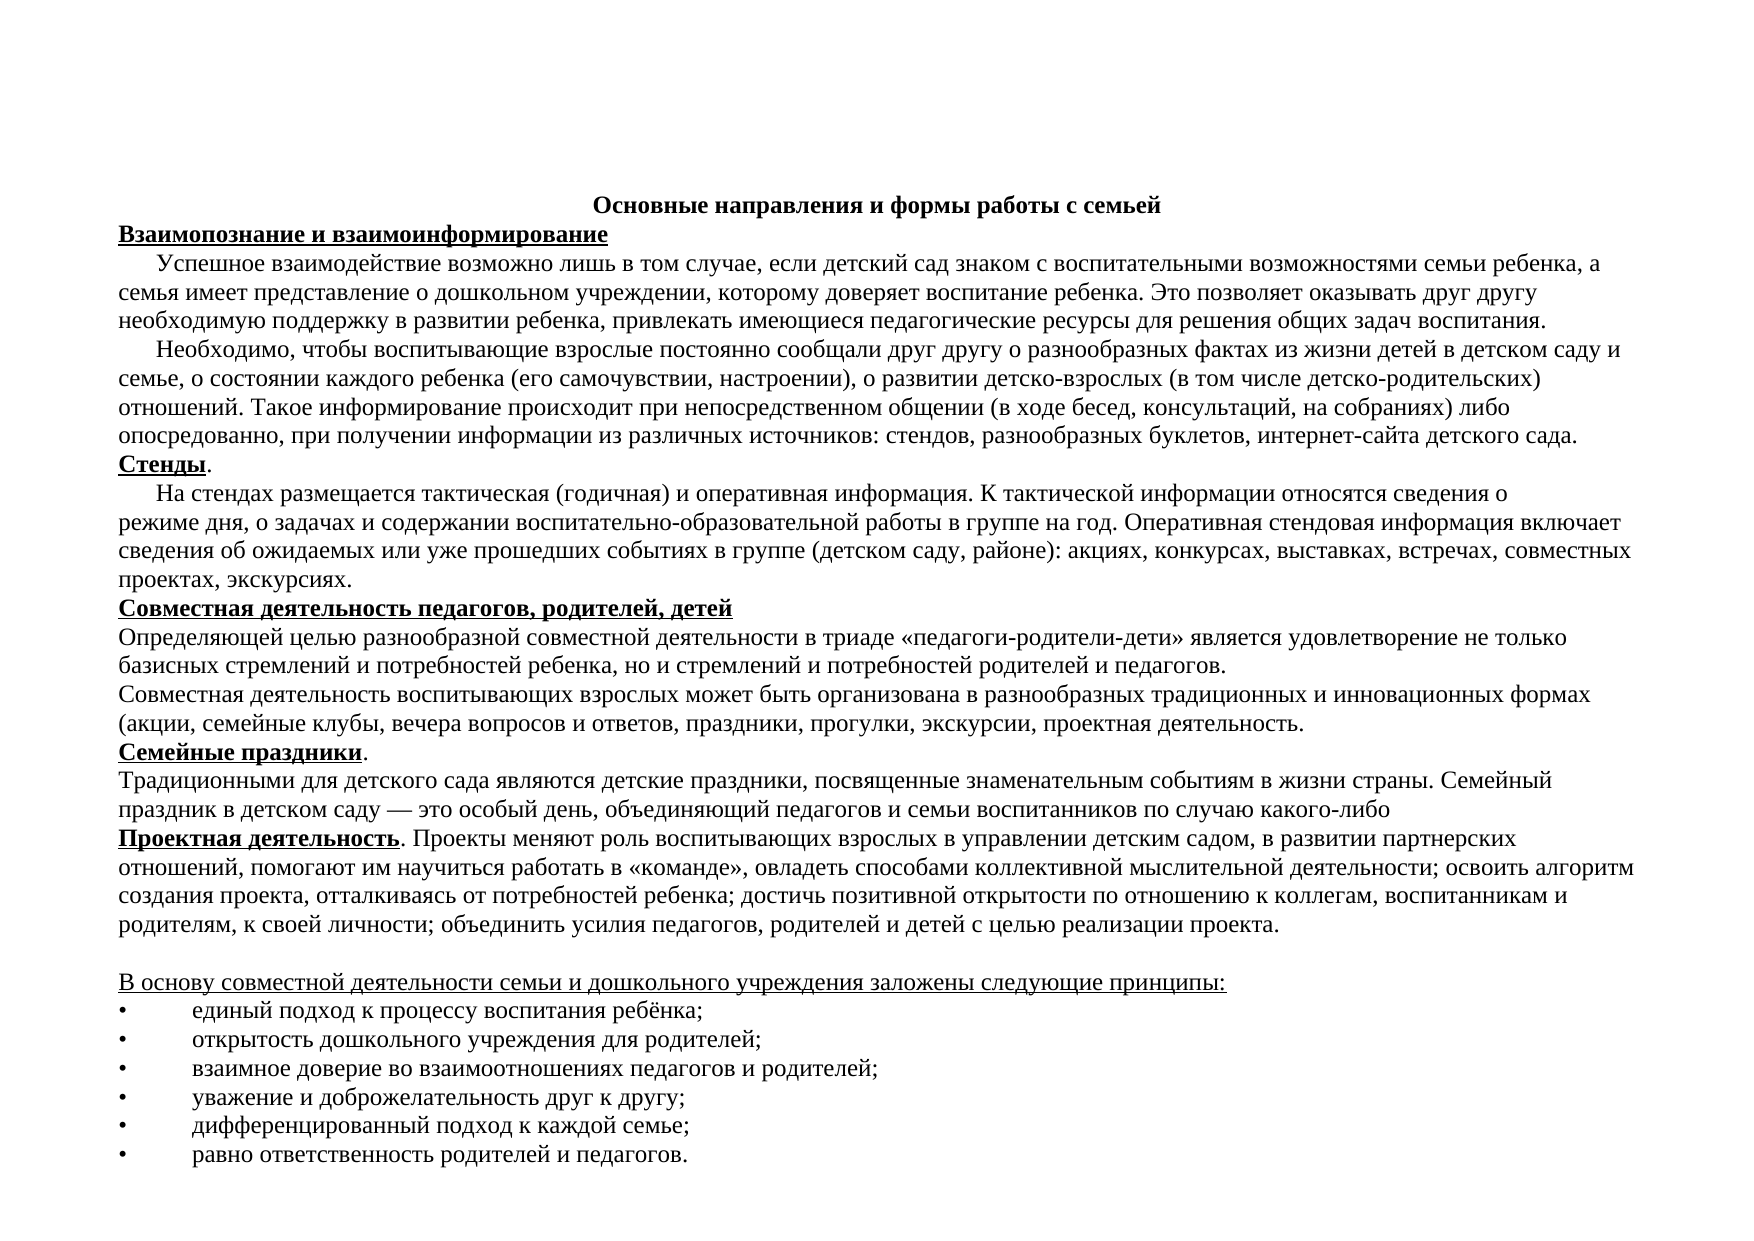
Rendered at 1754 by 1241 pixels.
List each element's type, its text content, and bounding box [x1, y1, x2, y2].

text • открытость дошкольного учреждения для родителей; [118, 1024, 1636, 1053]
text Совместная деятельность воспитывающих взрослых может быть организована в разнообразных традиционных и инновационных формах [118, 679, 1636, 708]
text режиме дня, о задачах и содержании воспитательно-образовательной работы в группе на год. Оперативная стендовая информация включает [118, 507, 1636, 535]
text • равно ответственность родителей и педагогов. [118, 1139, 1636, 1168]
text Взаимопознание и взаимоинформирование [118, 219, 1636, 248]
text базисных стремлений и потребностей ребенка, но и стремлений и потребностей родителей и педагогов. [118, 650, 1636, 679]
text Основные направления и формы работы с семьей [118, 190, 1636, 219]
text отношений, помогают им научиться работать в «команде», овладеть способами коллективной мыслительной деятельности; освоить алгоритм [118, 852, 1636, 880]
text создания проекта, отталкиваясь от потребностей ребенка; достичь позитивной открытости по отношению к коллегам, воспитанникам и [118, 880, 1636, 909]
text опосредованно, при получении информации из различных источников: стендов, разнообразных буклетов, интернет-сайта детского сада. [118, 420, 1636, 449]
text Традиционными для детского сада являются детские праздники, посвященные знаменательным событиям в жизни страны. Семейный праздник в детском саду — это особый день, объединяющий педагогов и семьи воспитанников по случаю какого-либо [118, 765, 1636, 823]
text сведения об ожидаемых или уже прошедших событиях в группе (детском саду, районе): акциях, конкурсах, выставках, встречах, совместных [118, 535, 1636, 564]
text • уважение и доброжелательность друг к другу; [118, 1082, 1636, 1110]
text Проектная деятельность. Проекты меняют роль воспитывающих взрослых в управлении детским садом, в развитии партнерских [118, 823, 1636, 852]
text • дифференцированный подход к каждой семье; [118, 1110, 1636, 1139]
text Стенды. [118, 449, 1636, 478]
text На стендах размещается тактическая (годичная) и оперативная информация. К тактической информации относятся сведения о [118, 478, 1636, 507]
text • единый подход к процессу воспитания ребёнка; [118, 995, 1636, 1024]
text Семейные праздники. [118, 737, 1636, 765]
text семье, о состоянии каждого ребенка (его самочувствии, настроении), о развитии детско-взрослых (в том числе детско-родительских) [118, 363, 1636, 392]
text (акции, семейные клубы, вечера вопросов и ответов, праздники, прогулки, экскурсии, проектная деятельность. [118, 708, 1636, 737]
text Совместная деятельность педагогов, родителей, детей [118, 593, 1636, 622]
text • взаимное доверие во взаимоотношениях педагогов и родителей; [118, 1053, 1636, 1082]
text отношений. Такое информирование происходит при непосредственном общении (в ходе бесед, консультаций, на собраниях) либо [118, 392, 1636, 420]
text Успешное взаимодействие возможно лишь в том случае, если детский сад знаком с воспитательными возможностями семьи ребенка, а семья имеет представление о дошкольном учреждении, которому доверяет воспитание ребенка. Это позволяет оказывать друг другу необходимую поддержку в развитии ребенка, привлекать имеющиеся педагогические ресурсы для решения общих задач воспитания. [118, 248, 1636, 334]
text Определяющей целью разнообразной совместной деятельности в триаде «педагоги-родители-дети» является удовлетворение не только [118, 622, 1636, 650]
text Необходимо, чтобы воспитывающие взрослые постоянно сообщали друг другу о разнообразных фактах из жизни детей в детском саду и [118, 334, 1636, 363]
text родителям, к своей личности; объединить усилия педагогов, родителей и детей с целью реализации проекта. [118, 909, 1636, 938]
text проектах, экскурсиях. [118, 564, 1636, 593]
text В основу совместной деятельности семьи и дошкольного учреждения заложены следующие принципы: [118, 967, 1636, 995]
